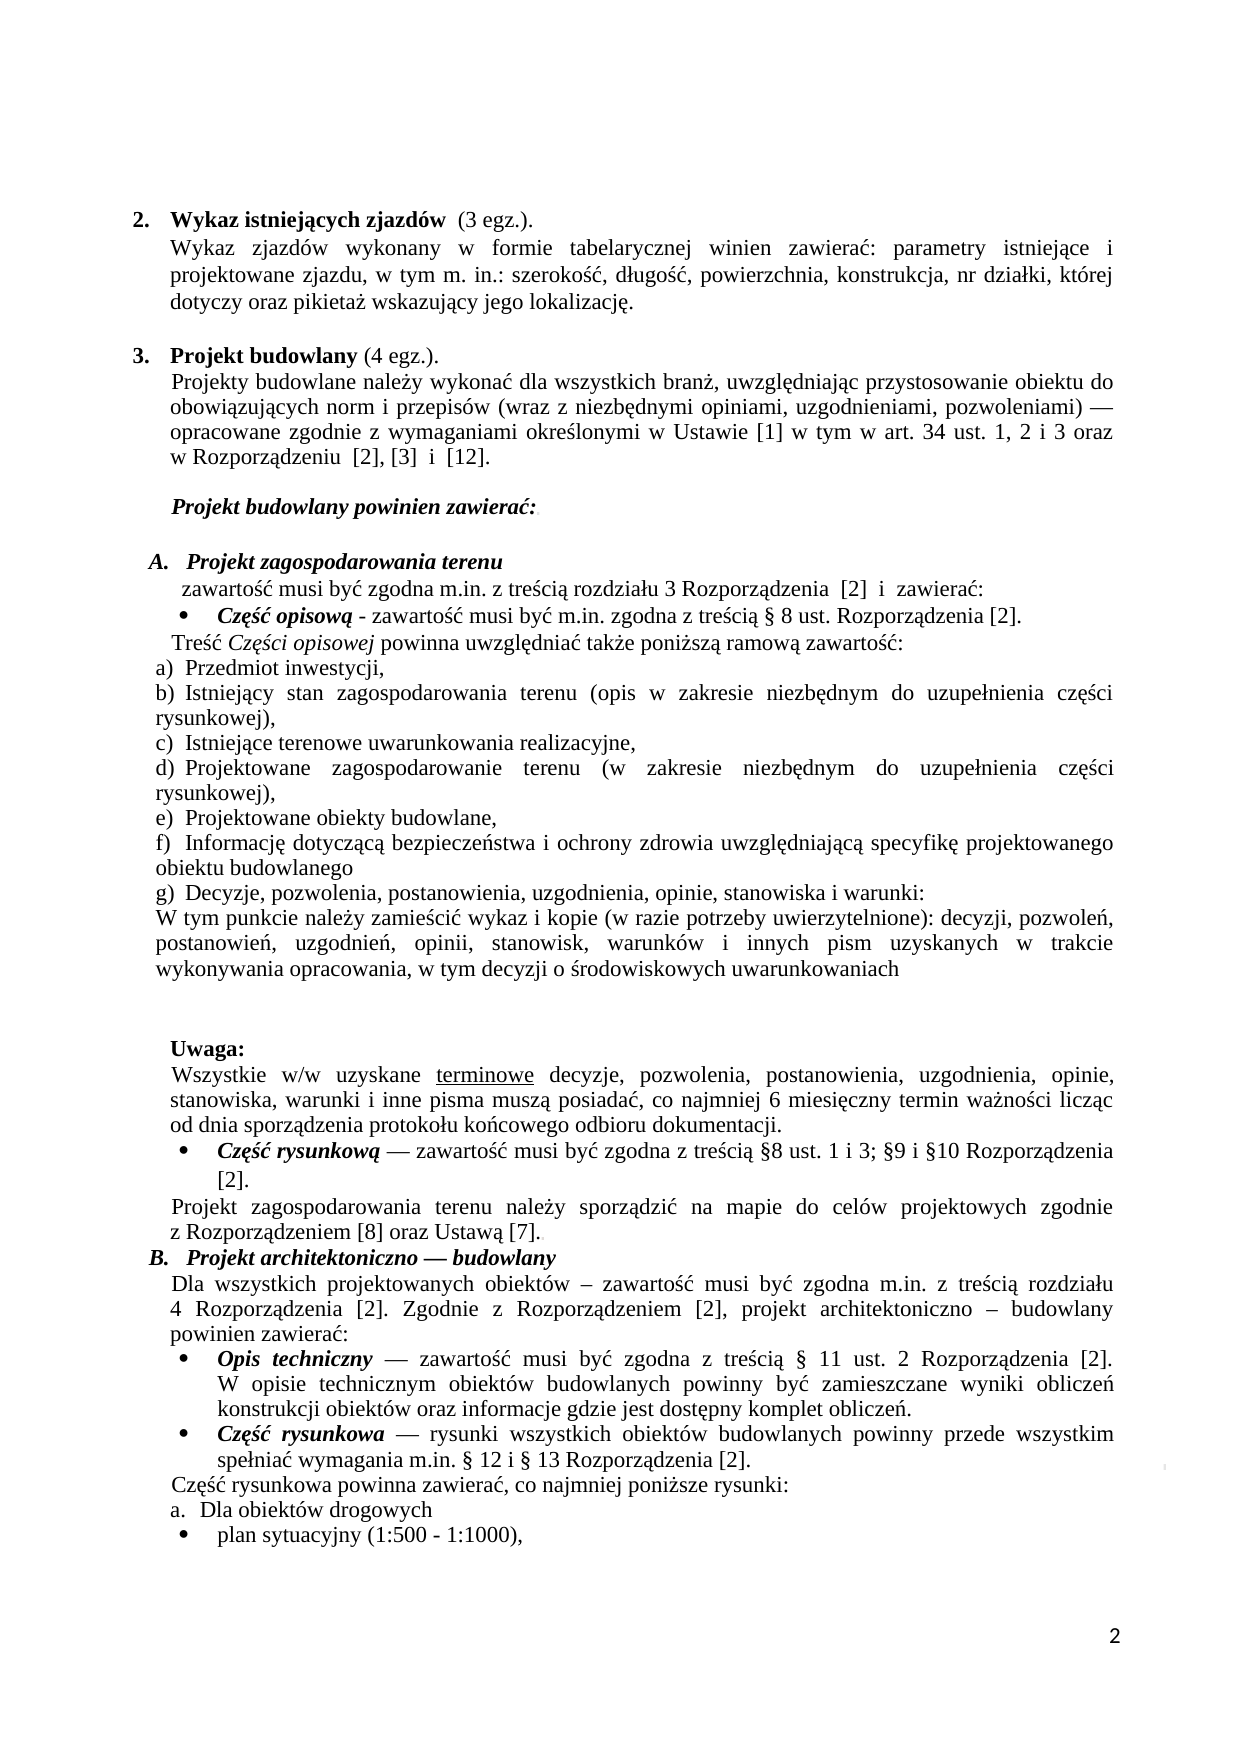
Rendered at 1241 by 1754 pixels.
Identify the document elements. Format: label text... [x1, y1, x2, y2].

list Projektowane obiekty budowlane, [155, 806, 1115, 831]
text Dla wszystkich projektowanych obiektów – zawartość musi być zgodna m.in. z treścią rozdziału 4 Rozporządzenia [2]. Zgodnie z Rozporządzeniem [2], projekt architektoniczno – budowlany powinien zawierać: [170, 1271, 1115, 1347]
text Projekty budowlane należy wykonać dla wszystkich branż, uwzględniając przystosowanie obiektu do obowiązujących norm i przepisów (wraz z niezbędnymi opiniami, uzgodnieniami, pozwoleniami) — opracowane zgodnie z wymaganiami określonymi w Ustawie [1] w tym w art. 34 ust. 1, 2 i 3 oraz w Rozporządzeniu [2], [3] i [12]. [170, 369, 1115, 469]
list Projekt architektoniczno — budowlany [148, 1244, 1115, 1271]
list Projekt zagospodarowania terenu [148, 548, 1115, 574]
list Projekt budowlany (4 egz.). [132, 342, 1115, 368]
list Wykaz istniejących zjazdów (3 egz.). [132, 207, 1115, 233]
list Istniejące terenowe uwarunkowania realizacyjne, [155, 731, 1115, 756]
list Opis techniczny — zawartość musi być zgodna z treścią § 11 ust. 2 Rozporządzenia [2]. W opisie technicznym obiektów budowlanych powinny być zamieszczane wyniki obliczeń konstrukcji obiektów oraz informacje gdzie jest dostępny komplet obliczeń. [179, 1347, 1115, 1422]
list Wykaz zjazdów wykonany w formie tabelarycznej winien zawierać: parametry istniejące i projektowane zjazdu, w tym m. in.: szerokość, długość, powierzchnia, konstrukcja, nr działki, której dotyczy oraz pikietaż wskazujący jego lokalizację. [170, 234, 1115, 314]
text Wszystkie w/w uzyskane terminowe decyzje, pozwolenia, postanowienia, uzgodnienia, opinie, stanowiska, warunki i inne pisma muszą posiadać, co najmniej 6 miesięczny termin ważności licząc od dnia sporządzenia protokołu końcowego odbioru dokumentacji. [170, 1062, 1115, 1137]
text W tym punkcie należy zamieścić wykaz i kopie (w razie potrzeby uwierzytelnione): decyzji, pozwoleń, postanowień, uzgodnień, opinii, stanowisk, warunków i innych pism uzyskanych w trakcie wykonywania opracowania, w tym decyzji o środowiskowych uwarunkowaniach [155, 906, 1115, 981]
list Decyzje, pozwolenia, postanowienia, uzgodnienia, opinie, stanowiska i warunki: [155, 881, 1115, 906]
list Przedmiot inwestycji, [155, 655, 1115, 680]
list Dla obiektów drogowych [170, 1497, 1115, 1522]
list Część rysunkową — zawartość musi być zgodna z treścią §8 ust. 1 i 3; §9 i §10 Rozporządzenia [2]. [179, 1137, 1115, 1192]
list Część rysunkowa — rysunki wszystkich obiektów budowlanych powinny przede wszystkim spełniać wymagania m.in. § 12 i § 13 Rozporządzenia [2]. [179, 1422, 1115, 1472]
text Projekt budowlany powinien zawierać: [170, 494, 1115, 519]
text Treść Części opisowej powinna uwzględniać także poniższą ramową zawartość: [170, 630, 1115, 655]
list plan sytuacyjny (1:500 - 1:1000), [179, 1522, 1115, 1547]
text Część rysunkowa powinna zawierać, co najmniej poniższe rysunki: [170, 1472, 1115, 1497]
list Istniejący stan zagospodarowania terenu (opis w zakresie niezbędnym do uzupełnienia części rysunkowej), [155, 680, 1115, 731]
list Informację dotyczącą bezpieczeństwa i ochrony zdrowia uwzględniającą specyfikę projektowanego obiektu budowlanego [155, 831, 1115, 881]
text zawartość musi być zgodna m.in. z treścią rozdziału 3 Rozporządzenia [2] i zawierać: [170, 575, 1115, 601]
text Projekt zagospodarowania terenu należy sporządzić na mapie do celów projektowych zgodnie z Rozporządzeniem [8] oraz Ustawą [7]. [170, 1194, 1115, 1244]
list Projektowane zagospodarowanie terenu (w zakresie niezbędnym do uzupełnienia części rysunkowej), [155, 756, 1115, 806]
list Część opisową - zawartość musi być m.in. zgodna z treścią § 8 ust. Rozporządzenia [2]. [179, 602, 1115, 628]
text Uwaga: [170, 1035, 1115, 1061]
